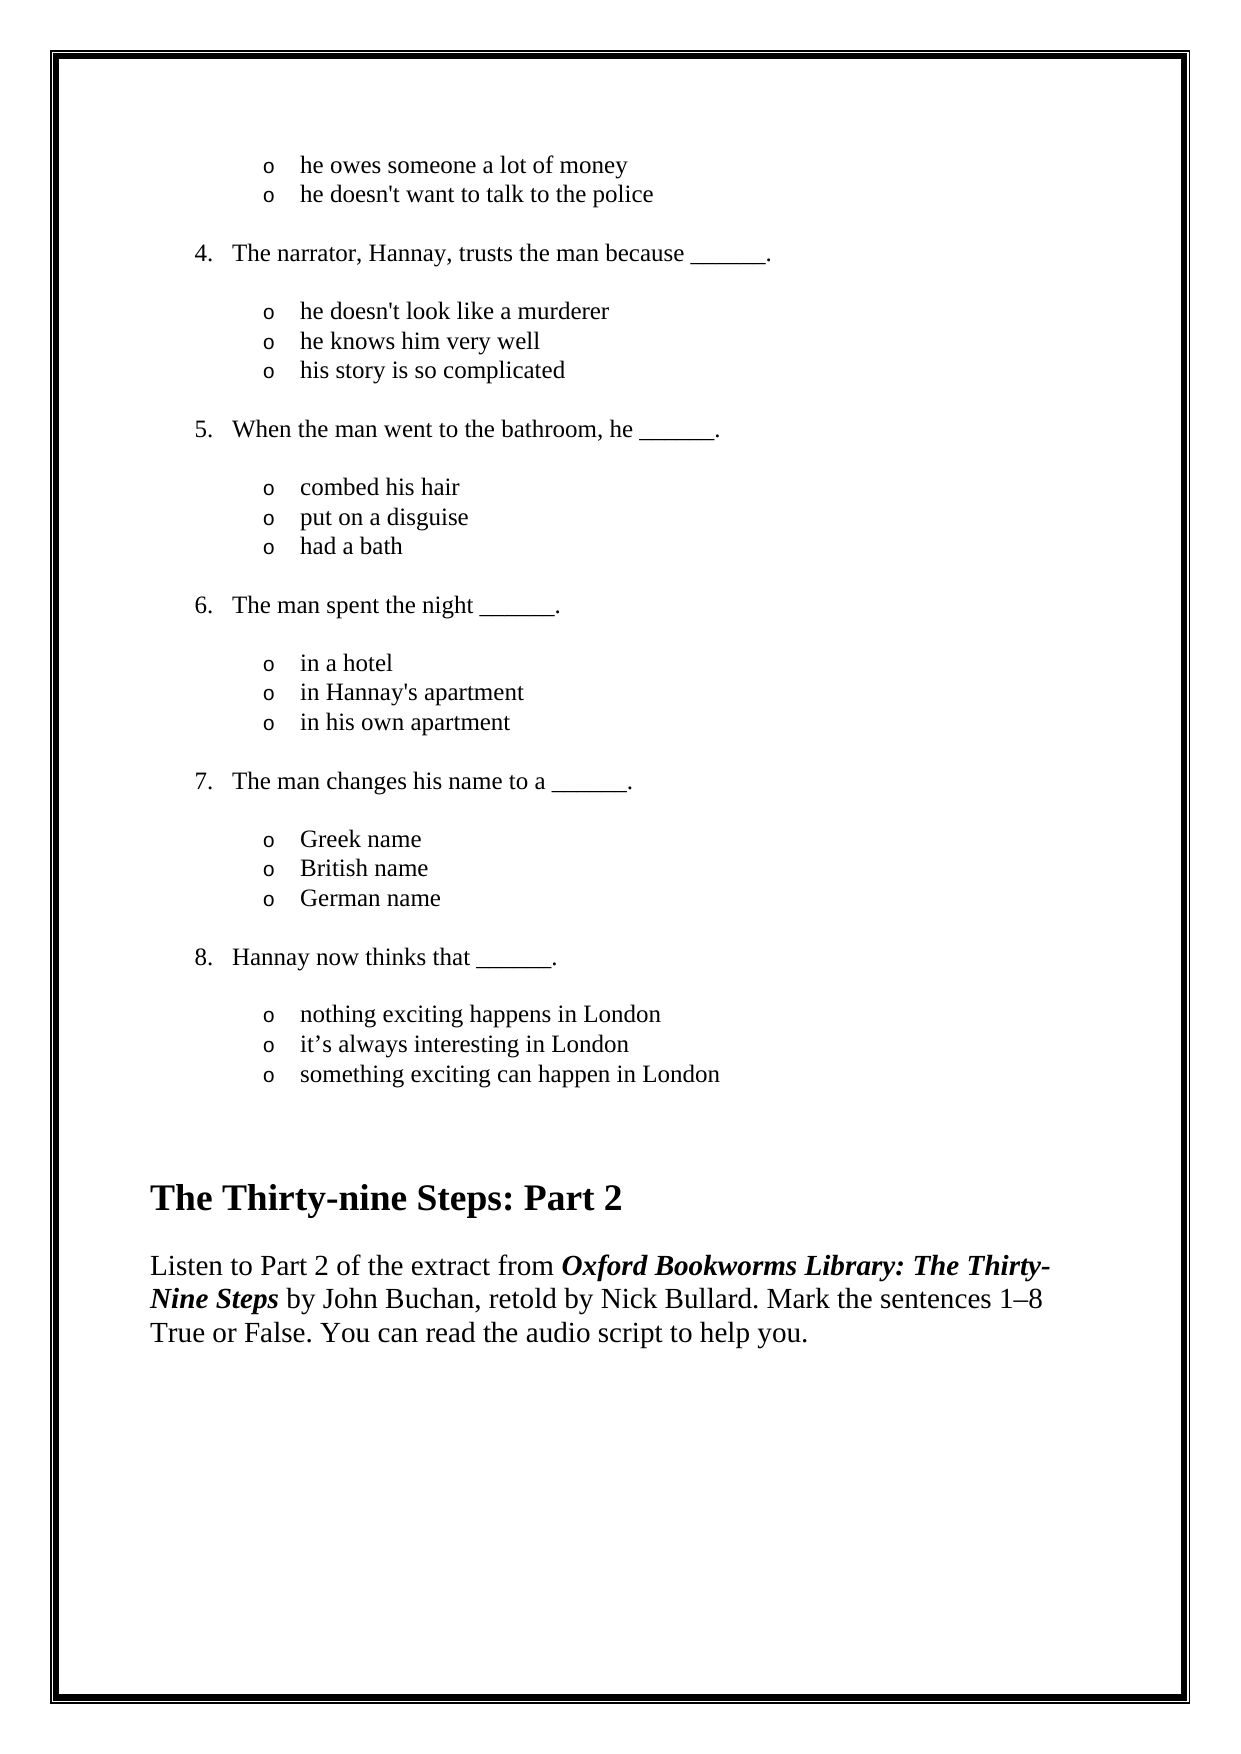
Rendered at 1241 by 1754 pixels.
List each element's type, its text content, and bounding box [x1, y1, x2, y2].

list something exciting can happen in London [262, 1059, 1090, 1088]
list combed his hair [262, 472, 1090, 502]
list German name [262, 883, 1090, 912]
list in his own apartment [262, 707, 1090, 737]
list nothing exciting happens in London [262, 999, 1090, 1029]
list Hannay now thinks that ______. [194, 942, 1090, 970]
list his story is so complicated [262, 355, 1090, 385]
list had a bath [262, 531, 1090, 561]
list The man spent the night ______. [194, 590, 1090, 619]
list British name [262, 853, 1090, 883]
list put on a disguise [262, 502, 1090, 531]
list The man changes his name to a ______. [194, 766, 1090, 794]
list Greek name [262, 824, 1090, 853]
list it’s always interesting in London [262, 1029, 1090, 1059]
list he doesn't want to talk to the police [262, 179, 1090, 209]
list When the man went to the bathroom, he ______. [194, 414, 1090, 443]
list in Hannay's apartment [262, 677, 1090, 707]
text The Thirty-nine Steps: Part 2 [150, 1175, 1090, 1218]
list The narrator, Hannay, trusts the man because ______. [194, 238, 1090, 267]
text Listen to Part 2 of the extract from Oxford Bookworms Library: The Thirty-Nine Steps by John Buchan, retold by Nick Bullard. Mark the sentences 1–8 True or False. You can read the audio script to help you. [150, 1248, 1090, 1348]
list he owes someone a lot of money [262, 150, 1090, 179]
list he doesn't look like a murderer [262, 296, 1090, 326]
list in a hotel [262, 648, 1090, 677]
list he knows him very well [262, 326, 1090, 355]
